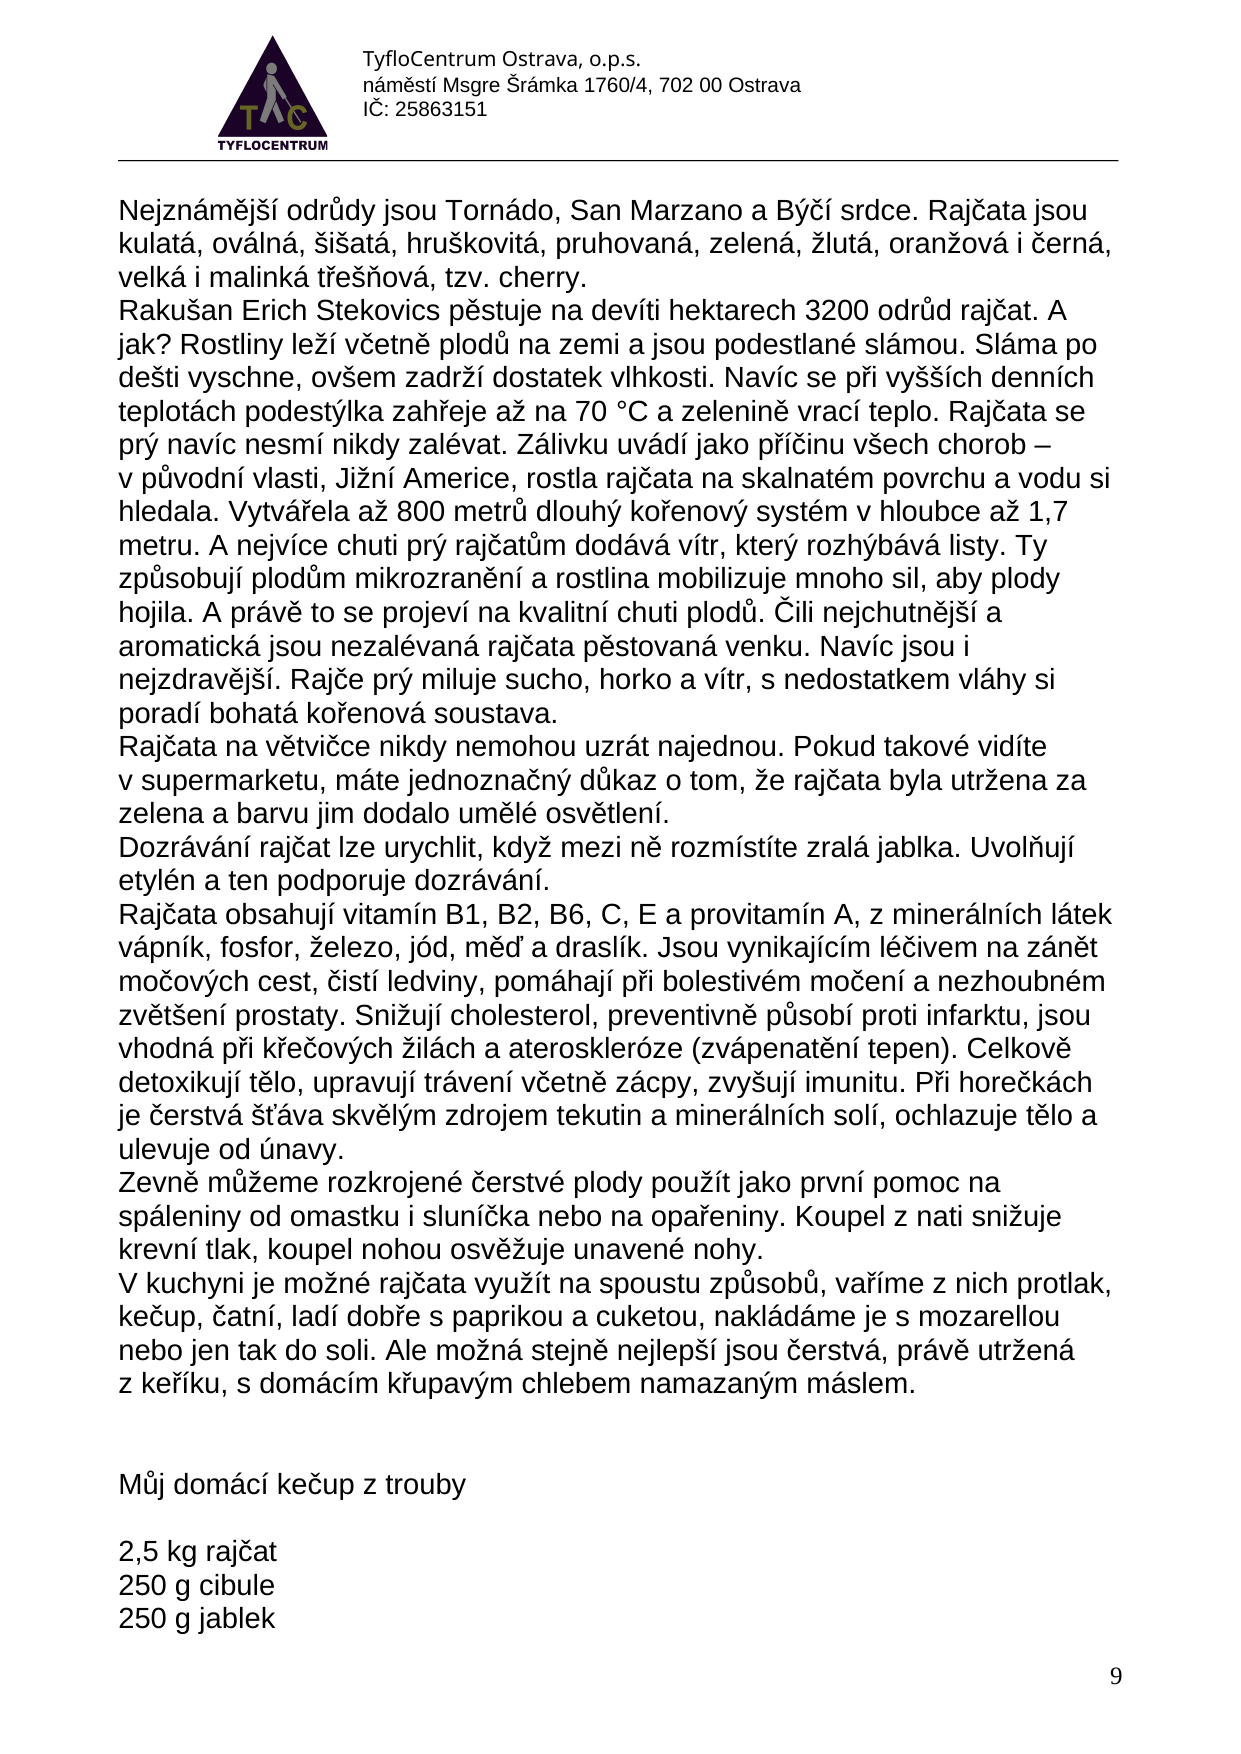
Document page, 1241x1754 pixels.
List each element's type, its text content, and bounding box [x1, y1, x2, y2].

text Rajčata na větvičce nikdy nemohou uzrát najednou. Pokud takové vidíte v supermarketu, máte jednoznačný důkaz o tom, že rajčata byla utržena za zelena a barvu jim dodalo umělé osvětlení. [118, 729, 1122, 830]
text 250 g cibule [118, 1568, 1122, 1601]
text 2,5 kg rajčat [118, 1534, 1122, 1568]
text Rakušan Erich Stekovics pěstuje na devíti hektarech 3200 odrůd rajčat. A jak? Rostliny leží včetně plodů na zemi a jsou podestlané slámou. Sláma po dešti vyschne, ovšem zadrží dostatek vlhkosti. Navíc se při vyšších denních teplotách podestýlka zahřeje až na 70 °C a zelenině vrací teplo. Rajčata se prý navíc nesmí nikdy zalévat. Zálivku uvádí jako příčinu všech chorob – v původní vlasti, Jižní Americe, rostla rajčata na skalnatém povrchu a vodu si hledala. Vytvářela až 800 metrů dlouhý kořenový systém v hloubce až 1,7 metru. A nejvíce chuti prý rajčatům dodává vítr, který rozhýbává listy. Ty způsobují plodům mikrozranění a rostlina mobilizuje mnoho sil, aby plody hojila. A právě to se projeví na kvalitní chuti plodů. Čili nejchutnější a aromatická jsou nezalévaná rajčata pěstovaná venku. Navíc jsou i nejzdravější. Rajče prý miluje sucho, horko a vítr, s nedostatkem vláhy si poradí bohatá kořenová soustava. [118, 293, 1122, 729]
text Nejznámější odrůdy jsou Tornádo, San Marzano a Býčí srdce. Rajčata jsou kulatá, oválná, šišatá, hruškovitá, pruhovaná, zelená, žlutá, oranžová i černá, velká i malinká třešňová, tzv. cherry. [118, 192, 1122, 293]
text V kuchyni je možné rajčata využít na spoustu způsobů, vaříme z nich protlak, kečup, čatní, ladí dobře s paprikou a cuketou, nakládáme je s mozarellou nebo jen tak do soli. Ale možná stejně nejlepší jsou čerstvá, právě utržená z keříku, s domácím křupavým chlebem namazaným máslem. [118, 1266, 1122, 1400]
text Dozrávání rajčat lze urychlit, když mezi ně rozmístíte zralá jablka. Uvolňují etylén a ten podporuje dozrávání. [118, 830, 1122, 897]
text 250 g jablek [118, 1601, 1122, 1635]
text Můj domácí kečup z trouby [118, 1467, 1122, 1501]
text Zevně můžeme rozkrojené čerstvé plody použít jako první pomoc na spáleniny od omastku i sluníčka nebo na opařeniny. Koupel z nati snižuje krevní tlak, koupel nohou osvěžuje unavené nohy. [118, 1165, 1122, 1266]
text Rajčata obsahují vitamín B1, B2, B6, C, E a provitamín A, z minerálních látek vápník, fosfor, železo, jód, měď a draslík. Jsou vynikajícím léčivem na zánět močových cest, čistí ledviny, pomáhají při bolestivém močení a nezhoubném zvětšení prostaty. Snižují cholesterol, preventivně působí proti infarktu, jsou vhodná při křečových žilách a ateroskleróze (zvápenatění tepen). Celkově detoxikují tělo, upravují trávení včetně zácpy, zvyšují imunitu. Při horečkách je čerstvá šťáva skvělým zdrojem tekutin a minerálních solí, ochlazuje tělo a ulevuje od únavy. [118, 897, 1122, 1165]
